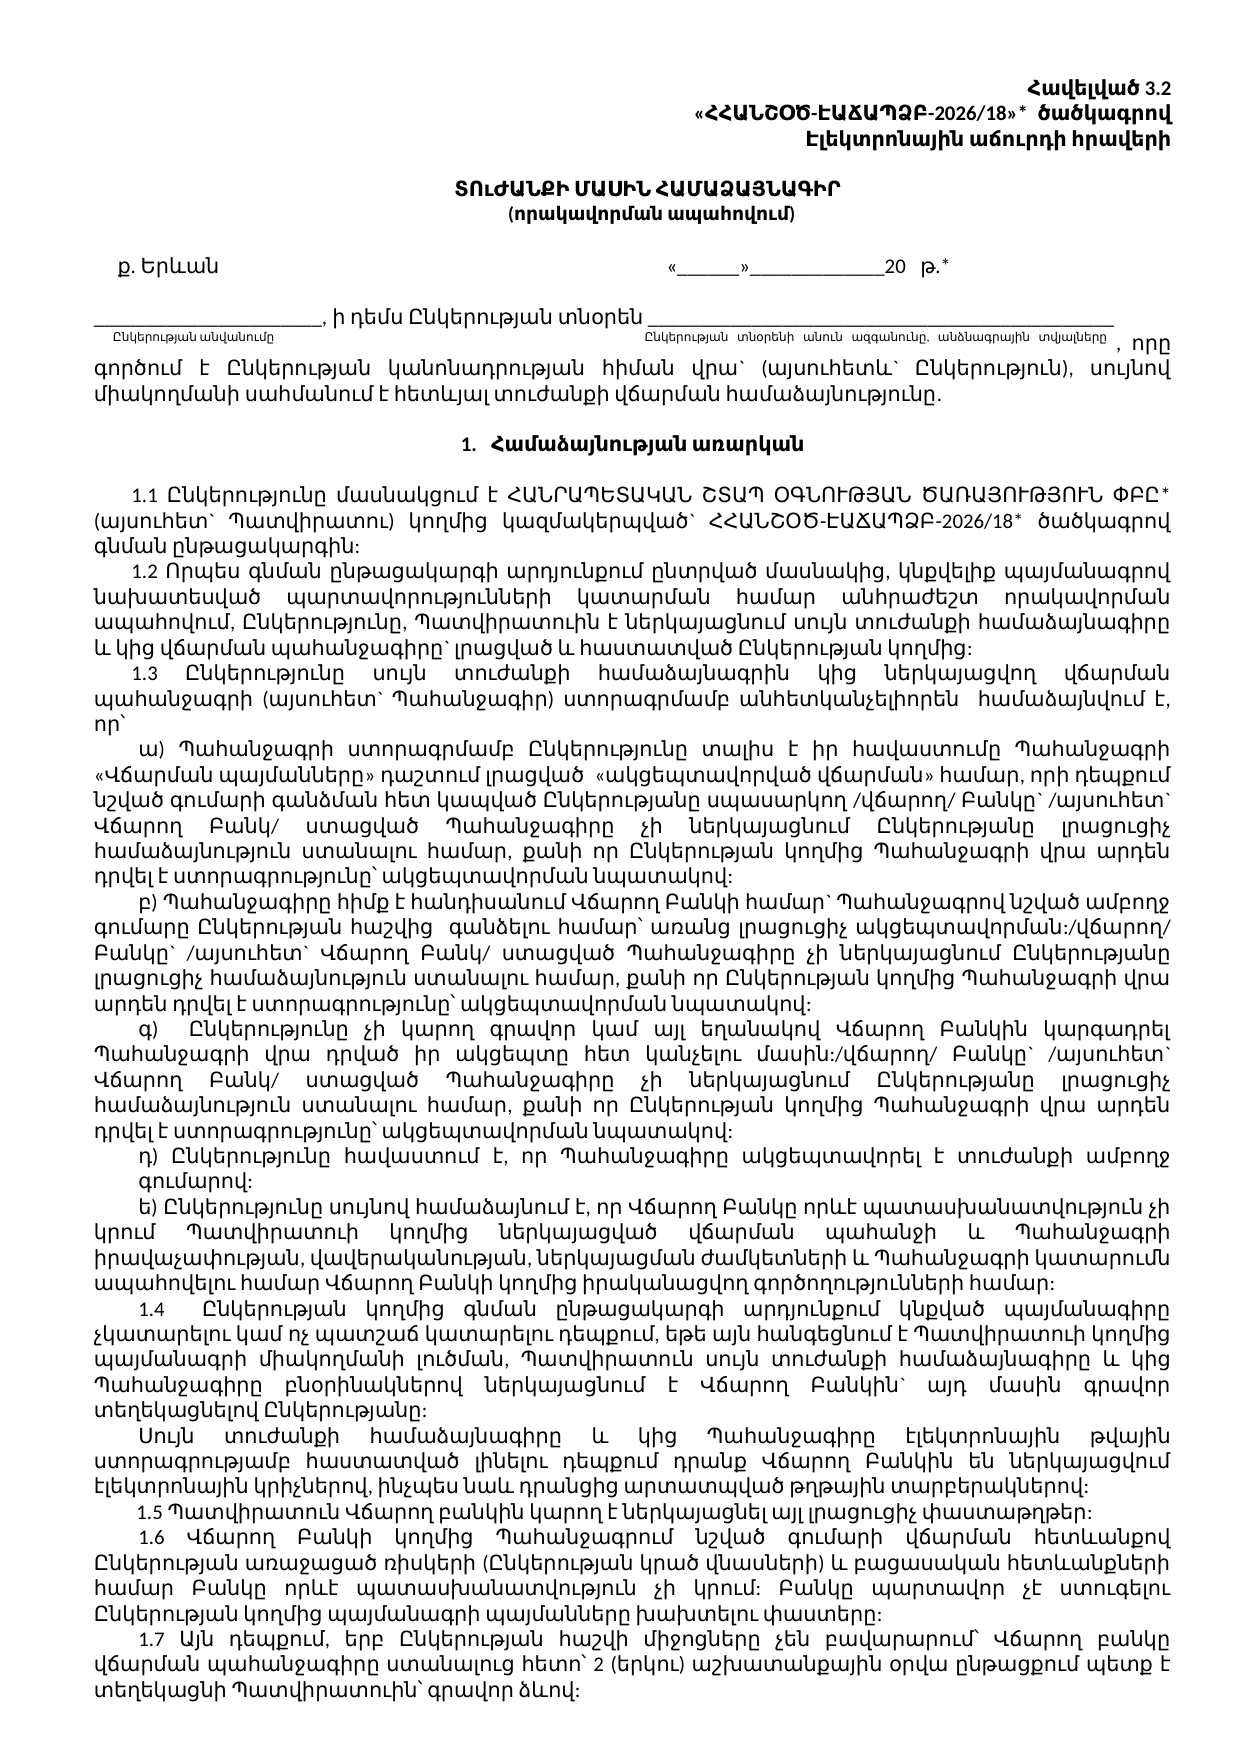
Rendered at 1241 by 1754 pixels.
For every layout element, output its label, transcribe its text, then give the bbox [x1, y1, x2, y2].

text 1.6 Վճարող Բանկի կողմից Պահանջագրում նշված գումարի վճարման հետևանքով Ընկերության առաջացած ռիսկերի (Ընկերության կրած վնասների) և բացասական հետևանքների համար Բանկը որևէ պատասխանատվություն չի կրում: Բանկը պարտավոր չէ ստուգելու Ընկերության կողմից պայմանագրի պայմանները խախտելու փաստերը: [94, 1524, 1171, 1626]
text 1.1 Ընկերությունը մասնակցում է ՀԱՆՐԱՊԵՏԱԿԱՆ ՇՏԱՊ ՕԳՆՈՒԹՅԱՆ ԾԱՌԱՅՈՒԹՅՈՒՆ ՓԲԸ* (այսուհետ` Պատվիրատու) կողմից կազմակերպված` ՀՀԱՆՇՕԾ-ԷԱՃԱՊՁԲ-2026/18* ծածկագրով գնման ընթացակարգին: [94, 482, 1171, 559]
text 1.2 Որպես գնման ընթացակարգի արդյունքում ընտրված մասնակից, կնքվելիք պայմանագրով նախատեսված պարտավորությունների կատարման համար անհրաժեշտ որակավորման ապահովում, Ընկերությունը, Պատվիրատուին է ներկայացնում սույն տուժանքի համաձայնագիրը և կից վճարման պահանջագիրը` լրացված և հաստատված Ընկերության կողմից: [94, 559, 1171, 660]
text Հավելված 3.2 [94, 75, 1171, 100]
text Սույն տուժանքի համաձայնագիրը և կից Պահանջագիրը էլեկտրոնային թվային ստորագրությամբ հաստատված լինելու դեպքում դրանք Վճարող Բանկին են ներկայացվում էլեկտրոնային կրիչներով, ինչպես նաև դրանցից արտատպված թղթային տարբերակներով: [94, 1423, 1171, 1499]
text 1.5 Պատվիրատուն Վճարող բանկին կարող է ներկայացնել այլ լրացուցիչ փաստաթղթեր: [94, 1499, 1171, 1524]
text «ՀՀԱՆՇՕԾ-ԷԱՃԱՊՁԲ-2026/18»* ծածկագրով [94, 100, 1171, 126]
text ______________________, ի դեմս Ընկերության տնօրեն _____________________________________________ [94, 304, 1171, 330]
text 1.4 Ընկերության կողմից գնման ընթացակարգի արդյունքում կնքված պայմանագիրը չկատարելու կամ ոչ պատշաճ կատարելու դեպքում, եթե այն հանգեցնում է Պատվիրատուի կողմից պայմանագրի միակողմանի լուծման, Պատվիրատուն սույն տուժանքի համաձայնագիրը և կից Պահանջագիրը բնօրինակներով ներկայացնում է Վճարող Բանկին` այդ մասին գրավոր տեղեկացնելով Ընկերությանը: [94, 1296, 1171, 1423]
text 1.3 Ընկերությունը սույն տուժանքի համաձայնագրին կից ներկայացվող վճարման պահանջագրի (այսուհետ` Պահանջագիր) ստորագրմամբ անհետկանչելիորեն համաձայնվում է, որ՝ [94, 660, 1171, 737]
text (որակավորման ապահովում) [94, 202, 1171, 225]
text դ) Ընկերությունը հավաստում է, որ Պահանջագիրը ակցեպտավորել է տուժանքի ամբողջ գումարով: [138, 1143, 1171, 1194]
text ե) Ընկերությունը սույնով համաձայնում է, որ Վճարող Բանկը որևէ պատասխանատվություն չի կրում Պատվիրատուի կողմից ներկայացված վճարման պահանջի և Պահանջագրի իրավաչափության, վավերականության, ներկայացման ժամկետների և Պահանջագրի կատարումն ապահովելու համար Վճարող Բանկի կողմից իրականացվող գործողությունների համար: [94, 1194, 1171, 1296]
text բ) Պահանջագիրը հիմք է հանդիսանում Վճարող Բանկի համար` Պահանջագրով նշված ամբողջ գումարը Ընկերության հաշվից գանձելու համար՝ առանց լրացուցիչ ակցեպտավորման:/վճարող/ Բանկը` /այսուհետ` Վճարող Բանկ/ ստացված Պահանջագիրը չի ներկայացնում Ընկերությանը լրացուցիչ համաձայնություն ստանալու համար, քանի որ Ընկերության կողմից Պահանջագրի վրա արդեն դրվել է ստորագրությունը՝ ակցեպտավորման նպատակով: [94, 889, 1171, 1016]
text Էլեկտրոնային աճուրդի հրավերի [94, 126, 1171, 151]
text Ընկերության անվանումը Ընկերության տնօրենի անուն ազգանունը, անձնագրային տվյալները , որը գործում է Ընկերության կանոնադրության հիման վրա` (այսուհետև` Ընկերություն), սույնով միակողմանի սահմանում է հետևյալ տուժանքի վճարման համաձայնությունը. [94, 330, 1171, 406]
text ք. Երևան «______»_____________20 թ.* [94, 254, 1171, 279]
text գ) Ընկերությունը չի կարող գրավոր կամ այլ եղանակով Վճարող Բանկին կարգադրել Պահանջագրի վրա դրված իր ակցեպտը հետ կանչելու մասին:/վճարող/ Բանկը` /այսուհետ` Վճարող Բանկ/ ստացված Պահանջագիրը չի ներկայացնում Ընկերությանը լրացուցիչ համաձայնություն ստանալու համար, քանի որ Ընկերության կողմից Պահանջագրի վրա արդեն դրվել է ստորագրությունը՝ ակցեպտավորման նպատակով: [94, 1016, 1171, 1143]
text ՏՈւԺԱՆՔԻ ՄԱՍԻՆ ՀԱՄԱՁԱՅՆԱԳԻՐ [94, 177, 1171, 202]
text 1. Համաձայնության առարկան [94, 432, 1171, 457]
text ա) Պահանջագրի ստորագրմամբ Ընկերությունը տալիս է իր հավաստումը Պահանջագրի «Վճարման պայմանները» դաշտում լրացված «ակցեպտավորված վճարման» համար, որի դեպքում նշված գումարի գանձման հետ կապված Ընկերությանը սպասարկող /վճարող/ Բանկը` /այսուհետ` Վճարող Բանկ/ ստացված Պահանջագիրը չի ներկայացնում Ընկերությանը լրացուցիչ համաձայնություն ստանալու համար, քանի որ Ընկերության կողմից Պահանջագրի վրա արդեն դրվել է ստորագրությունը՝ ակցեպտավորման նպատակով: [94, 737, 1171, 889]
text 1.7 Այն դեպքում, երբ Ընկերության հաշվի միջոցները չեն բավարարում՝ Վճարող բանկը վճարման պահանջագիրը ստանալուց հետո՝ 2 (երկու) աշխատանքային օրվա ընթացքում պետք է տեղեկացնի Պատվիրատուին՝ գրավոր ձևով: [94, 1626, 1171, 1702]
